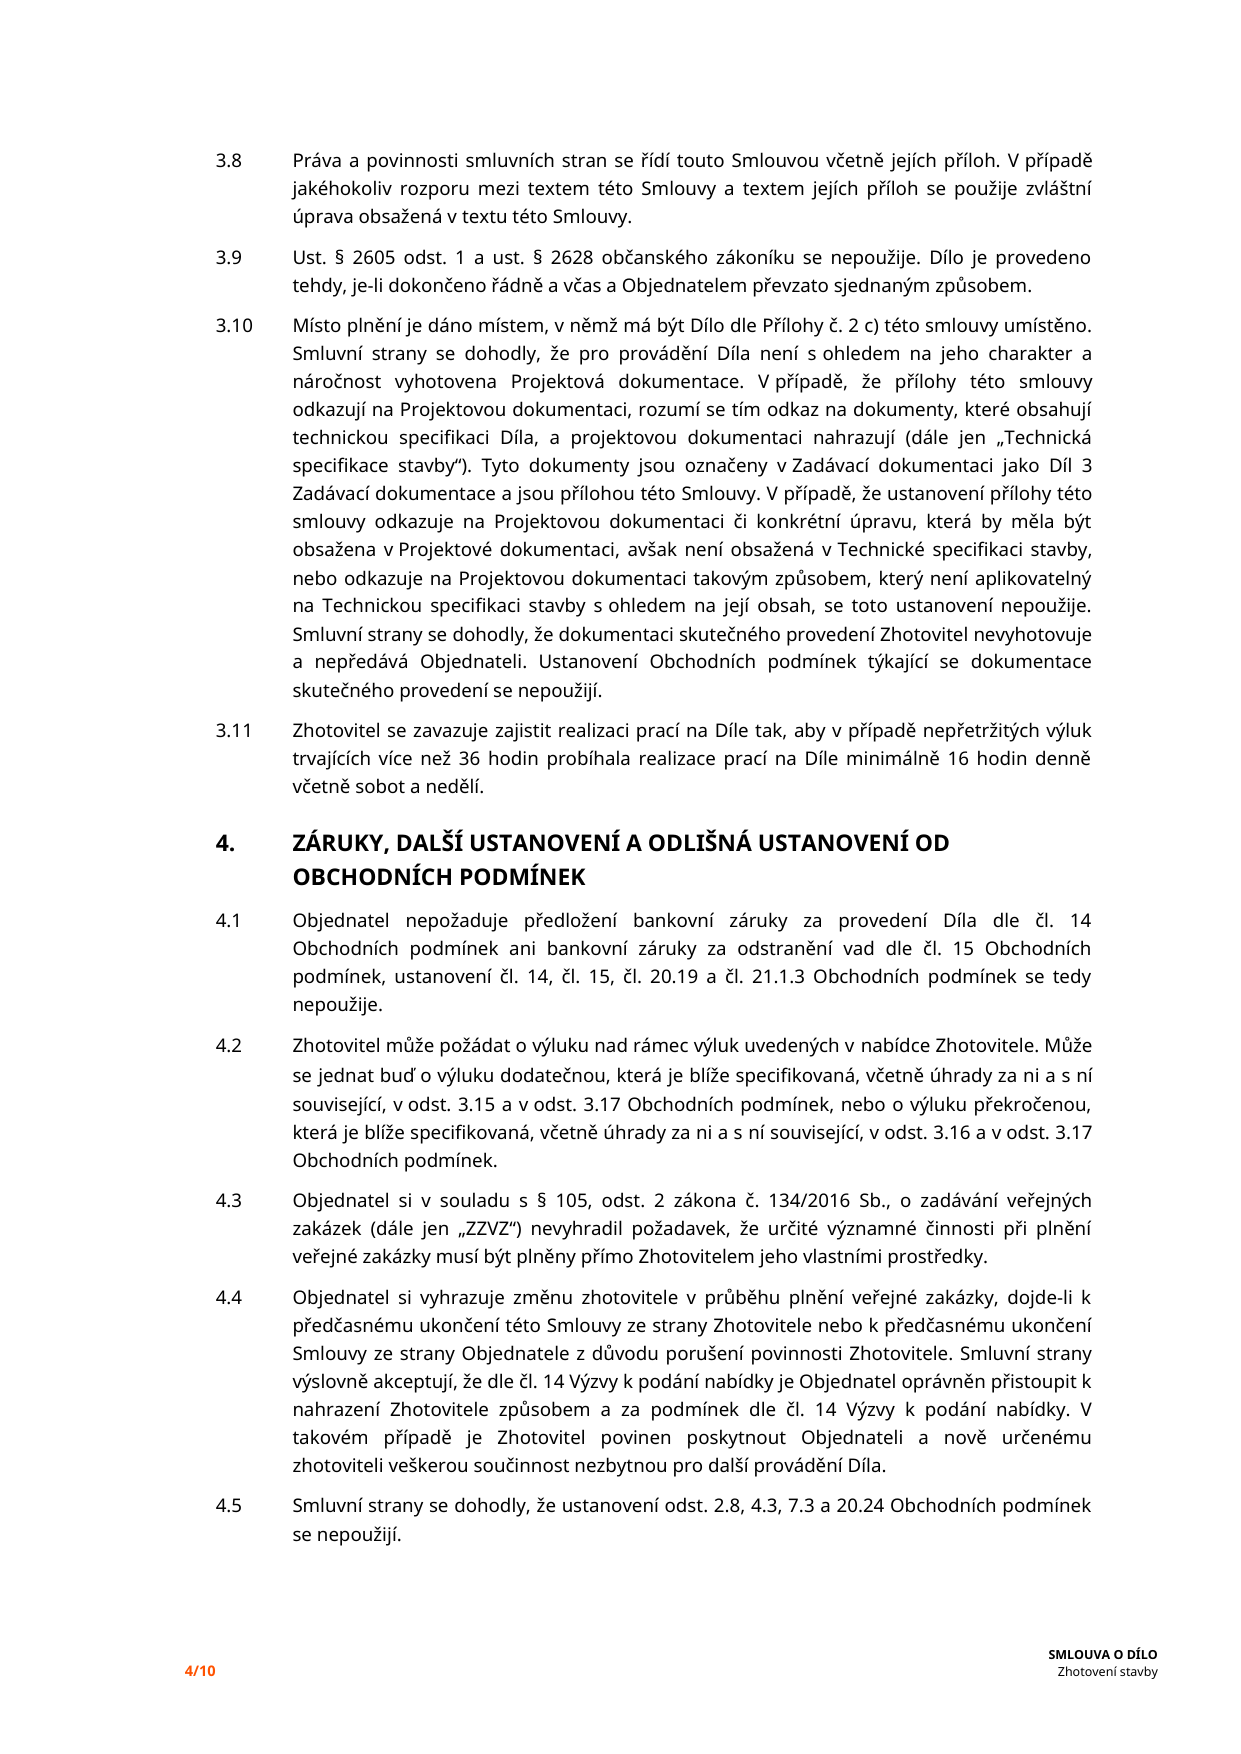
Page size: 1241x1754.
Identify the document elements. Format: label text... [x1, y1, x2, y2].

text Zhotovitel se zavazuje zajistit realizaci prací na Díle tak, aby v případě nepřetržitých výluk trvajících více než 36 hodin probíhala realizace prací na Díle minimálně 16 hodin denně včetně sobot a nedělí. [216, 717, 1093, 799]
text Zhotovitel může požádat o výluku nad rámec výluk uvedených v nabídce Zhotovitele. Může se jednat buď o výluku dodatečnou, která je blíže specifikovaná, včetně úhrady za ni a s ní související, v odst. 3.15 a v odst. 3.17 Obchodních podmínek, nebo o výluku překročenou, která je blíže specifikovaná, včetně úhrady za ni a s ní související, v odst. 3.16 a v odst. 3.17 Obchodních podmínek. [216, 1032, 1093, 1173]
text Místo plnění je dáno místem, v němž má být Dílo dle Přílohy č. 2 c) této smlouvy umístěno. Smluvní strany se dohodly, že pro provádění Díla není s ohledem na jeho charakter a náročnost vyhotovena Projektová dokumentace. V případě, že přílohy této smlouvy odkazují na Projektovou dokumentaci, rozumí se tím odkaz na dokumenty, které obsahují technickou specifikaci Díla, a projektovou dokumentaci nahrazují (dále jen „Technická specifikace stavby“). Tyto dokumenty jsou označeny v Zadávací dokumentaci jako Díl 3 Zadávací dokumentace a jsou přílohou této Smlouvy. V případě, že ustanovení přílohy této smlouvy odkazuje na Projektovou dokumentaci či konkrétní úpravu, která by měla být obsažena v Projektové dokumentaci, avšak není obsažená v Technické specifikaci stavby, nebo odkazuje na Projektovou dokumentaci takovým způsobem, který není aplikovatelný na Technickou specifikaci stavby s ohledem na její obsah, se toto ustanovení nepoužije. Smluvní strany se dohodly, že dokumentaci skutečného provedení Zhotovitel nevyhotovuje a nepředává Objednateli. Ustanovení Obchodních podmínek týkající se dokumentace skutečného provedení se nepoužijí. [216, 313, 1093, 702]
text Práva a povinnosti smluvních stran se řídí touto Smlouvou včetně jejích příloh. V případě jakéhokoliv rozporu mezi textem této Smlouvy a textem jejích příloh se použije zvláštní úprava obsažená v textu této Smlouvy. [216, 147, 1093, 229]
text Smluvní strany se dohodly, že ustanovení odst. 2.8, 4.3, 7.3 a 20.24 Obchodních podmínek se nepoužijí. [216, 1493, 1093, 1546]
text Objednatel nepožaduje předložení bankovní záruky za provedení Díla dle čl. 14 Obchodních podmínek ani bankovní záruky za odstranění vad dle čl. 15 Obchodních podmínek, ustanovení čl. 14, čl. 15, čl. 20.19 a čl. 21.1.3 Obchodních podmínek se tedy nepoužije. [216, 908, 1093, 1017]
text Ust. § 2605 odst. 1 a ust. § 2628 občanského zákoníku se nepoužije. Dílo je provedeno tehdy, je-li dokončeno řádně a včas a Objednatelem převzato sjednaným způsobem. [216, 244, 1093, 298]
text ZÁRUKY, DALŠÍ USTANOVENÍ A ODLIŠNÁ USTANOVENÍ OD OBCHODNÍCH PODMÍNEK [216, 826, 1093, 892]
text Objednatel si v souladu s § 105, odst. 2 zákona č. 134/2016 Sb., o zadávání veřejných zakázek (dále jen „ZZVZ“) nevyhradil požadavek, že určité významné činnosti při plnění veřejné zakázky musí být plněny přímo Zhotovitelem jeho vlastními prostředky. [216, 1188, 1093, 1269]
text Objednatel si vyhrazuje změnu zhotovitele v průběhu plnění veřejné zakázky, dojde-li k předčasnému ukončení této Smlouvy ze strany Zhotovitele nebo k předčasnému ukončení Smlouvy ze strany Objednatele z důvodu porušení povinnosti Zhotovitele. Smluvní strany výslovně akceptují, že dle čl. 14 Výzvy k podání nabídky je Objednatel oprávněn přistoupit k nahrazení Zhotovitele způsobem a za podmínek dle čl. 14 Výzvy k podání nabídky. V takovém případě je Zhotovitel povinen poskytnout Objednateli a nově určenému zhotoviteli veškerou součinnost nezbytnou pro další provádění Díla. [216, 1284, 1093, 1478]
